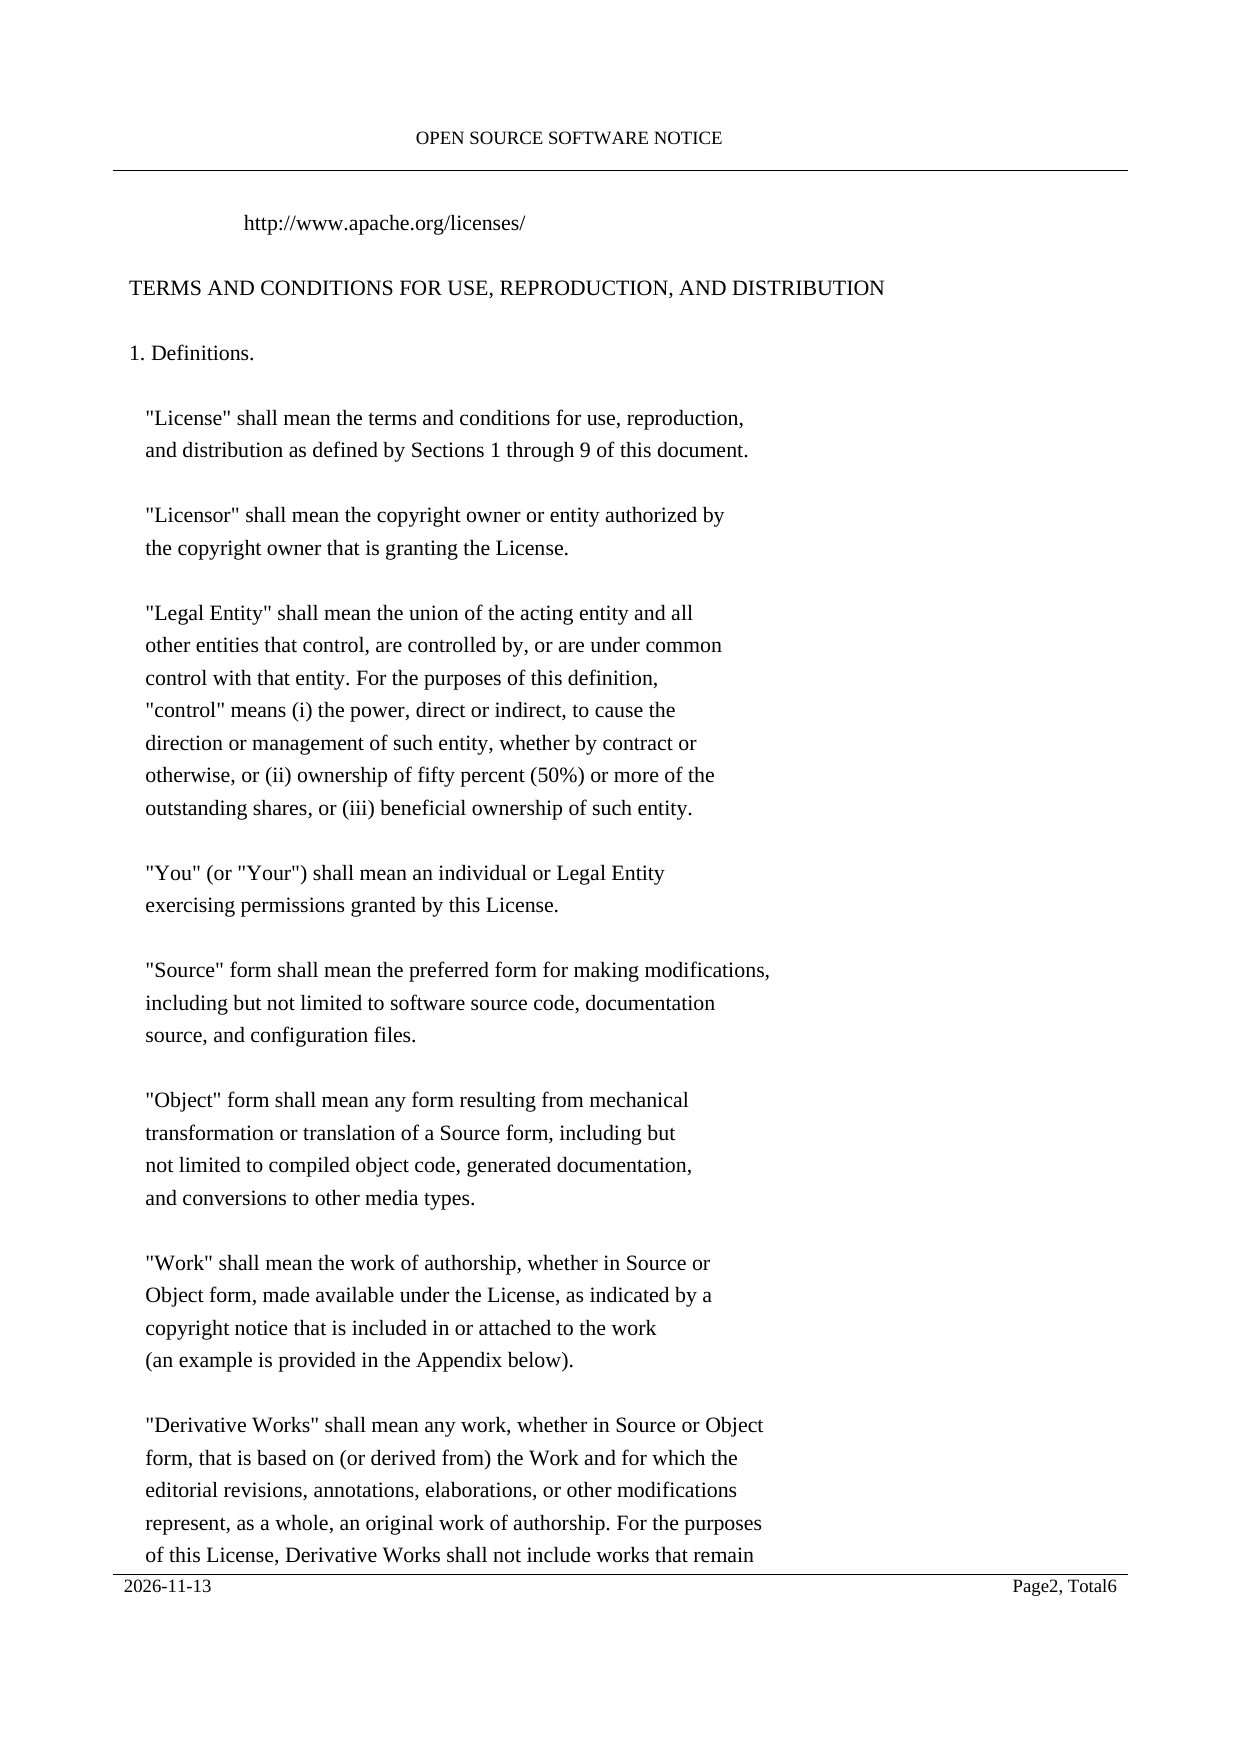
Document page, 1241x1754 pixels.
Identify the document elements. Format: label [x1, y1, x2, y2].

text [112, 206, 1128, 1571]
